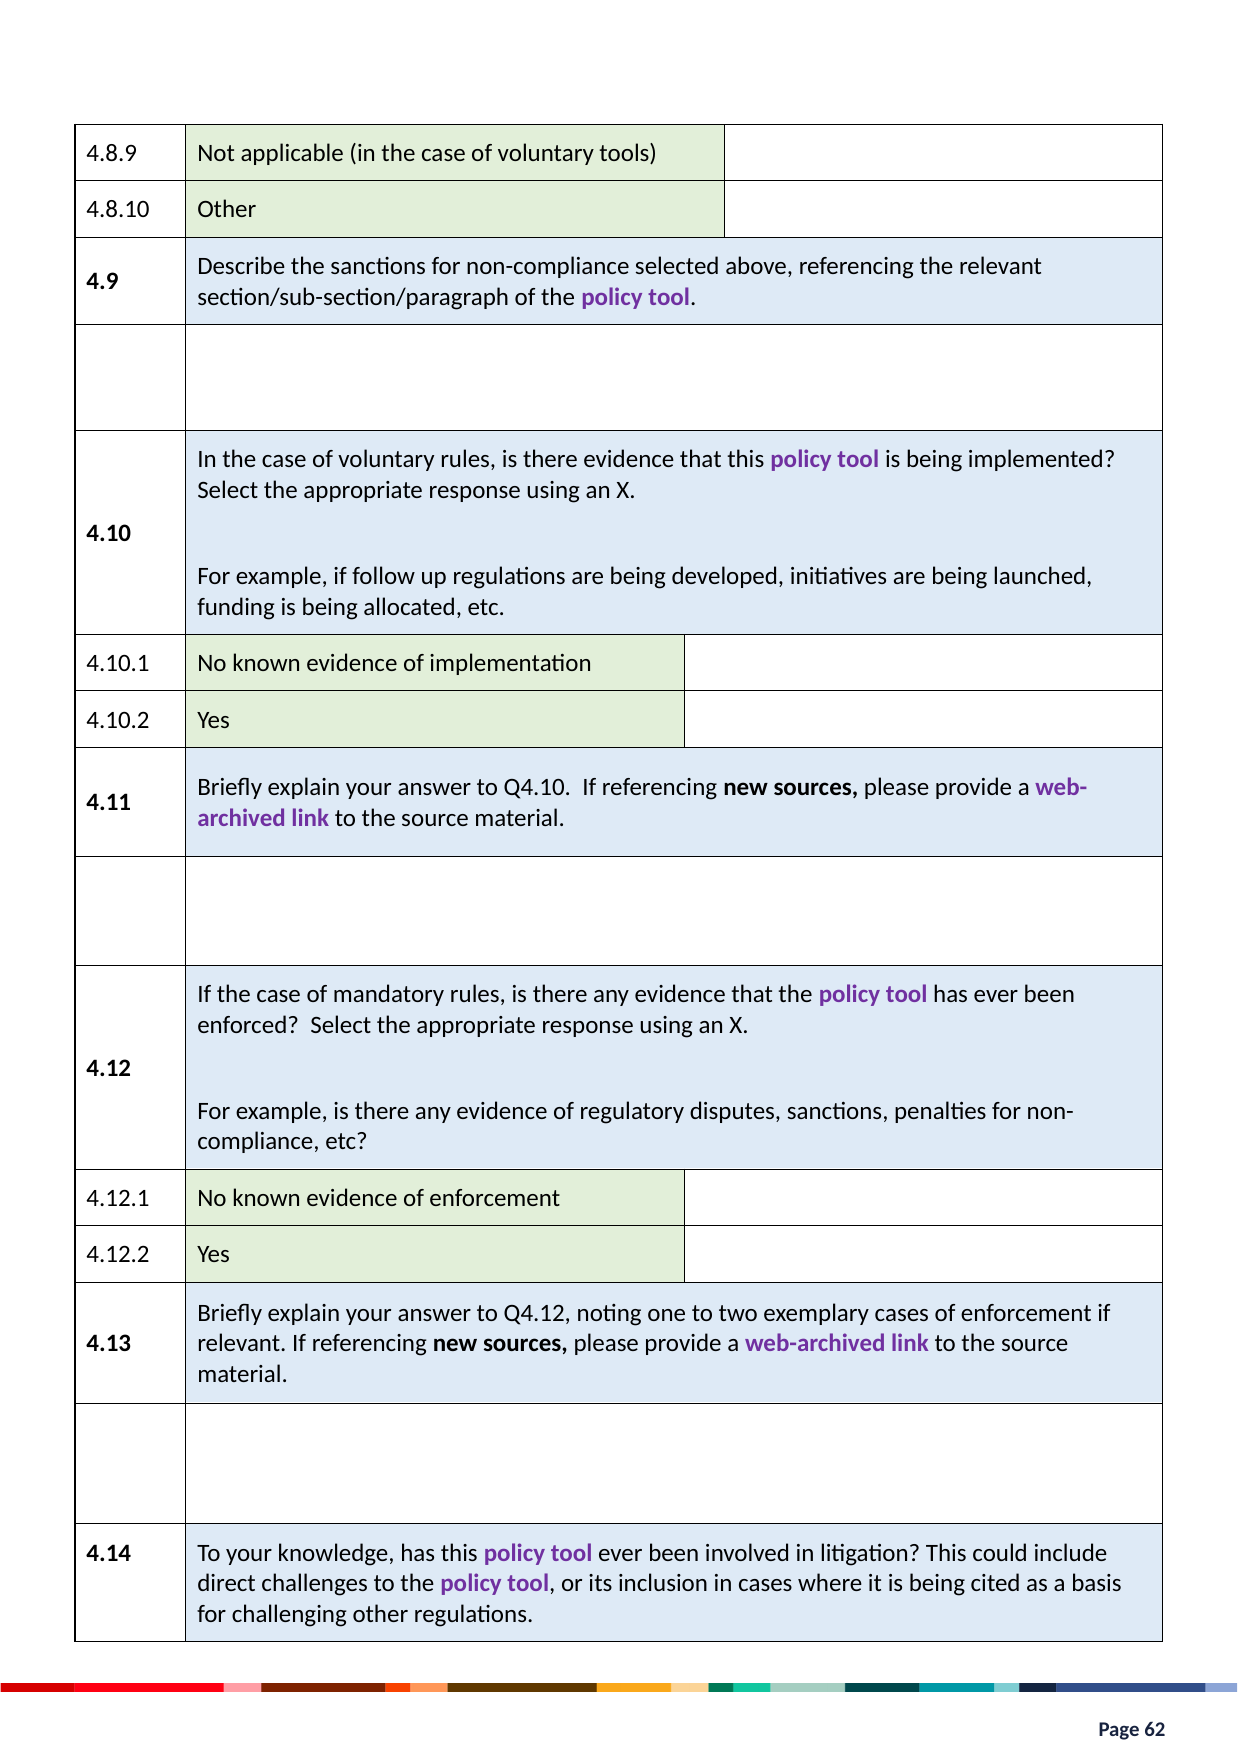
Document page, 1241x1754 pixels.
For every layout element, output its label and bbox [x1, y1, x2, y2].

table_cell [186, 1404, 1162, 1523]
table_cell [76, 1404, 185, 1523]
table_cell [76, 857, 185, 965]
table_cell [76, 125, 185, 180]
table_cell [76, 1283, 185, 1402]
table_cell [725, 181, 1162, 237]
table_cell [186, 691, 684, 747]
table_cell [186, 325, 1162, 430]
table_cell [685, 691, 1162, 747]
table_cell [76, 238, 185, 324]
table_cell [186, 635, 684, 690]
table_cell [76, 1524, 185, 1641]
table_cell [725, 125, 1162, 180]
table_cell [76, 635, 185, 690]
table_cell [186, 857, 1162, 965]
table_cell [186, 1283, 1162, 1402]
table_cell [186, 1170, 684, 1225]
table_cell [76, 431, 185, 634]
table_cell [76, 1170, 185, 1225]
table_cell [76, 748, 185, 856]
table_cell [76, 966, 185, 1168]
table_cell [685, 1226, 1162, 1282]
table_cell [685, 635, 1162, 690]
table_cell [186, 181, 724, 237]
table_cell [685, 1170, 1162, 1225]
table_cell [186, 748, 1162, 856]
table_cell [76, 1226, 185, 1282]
picture [0, 1683, 1236, 1692]
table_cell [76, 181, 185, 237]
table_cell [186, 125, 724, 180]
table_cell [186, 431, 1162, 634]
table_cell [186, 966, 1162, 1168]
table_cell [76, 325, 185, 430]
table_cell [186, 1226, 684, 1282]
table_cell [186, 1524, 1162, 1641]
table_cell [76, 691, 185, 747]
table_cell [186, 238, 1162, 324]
